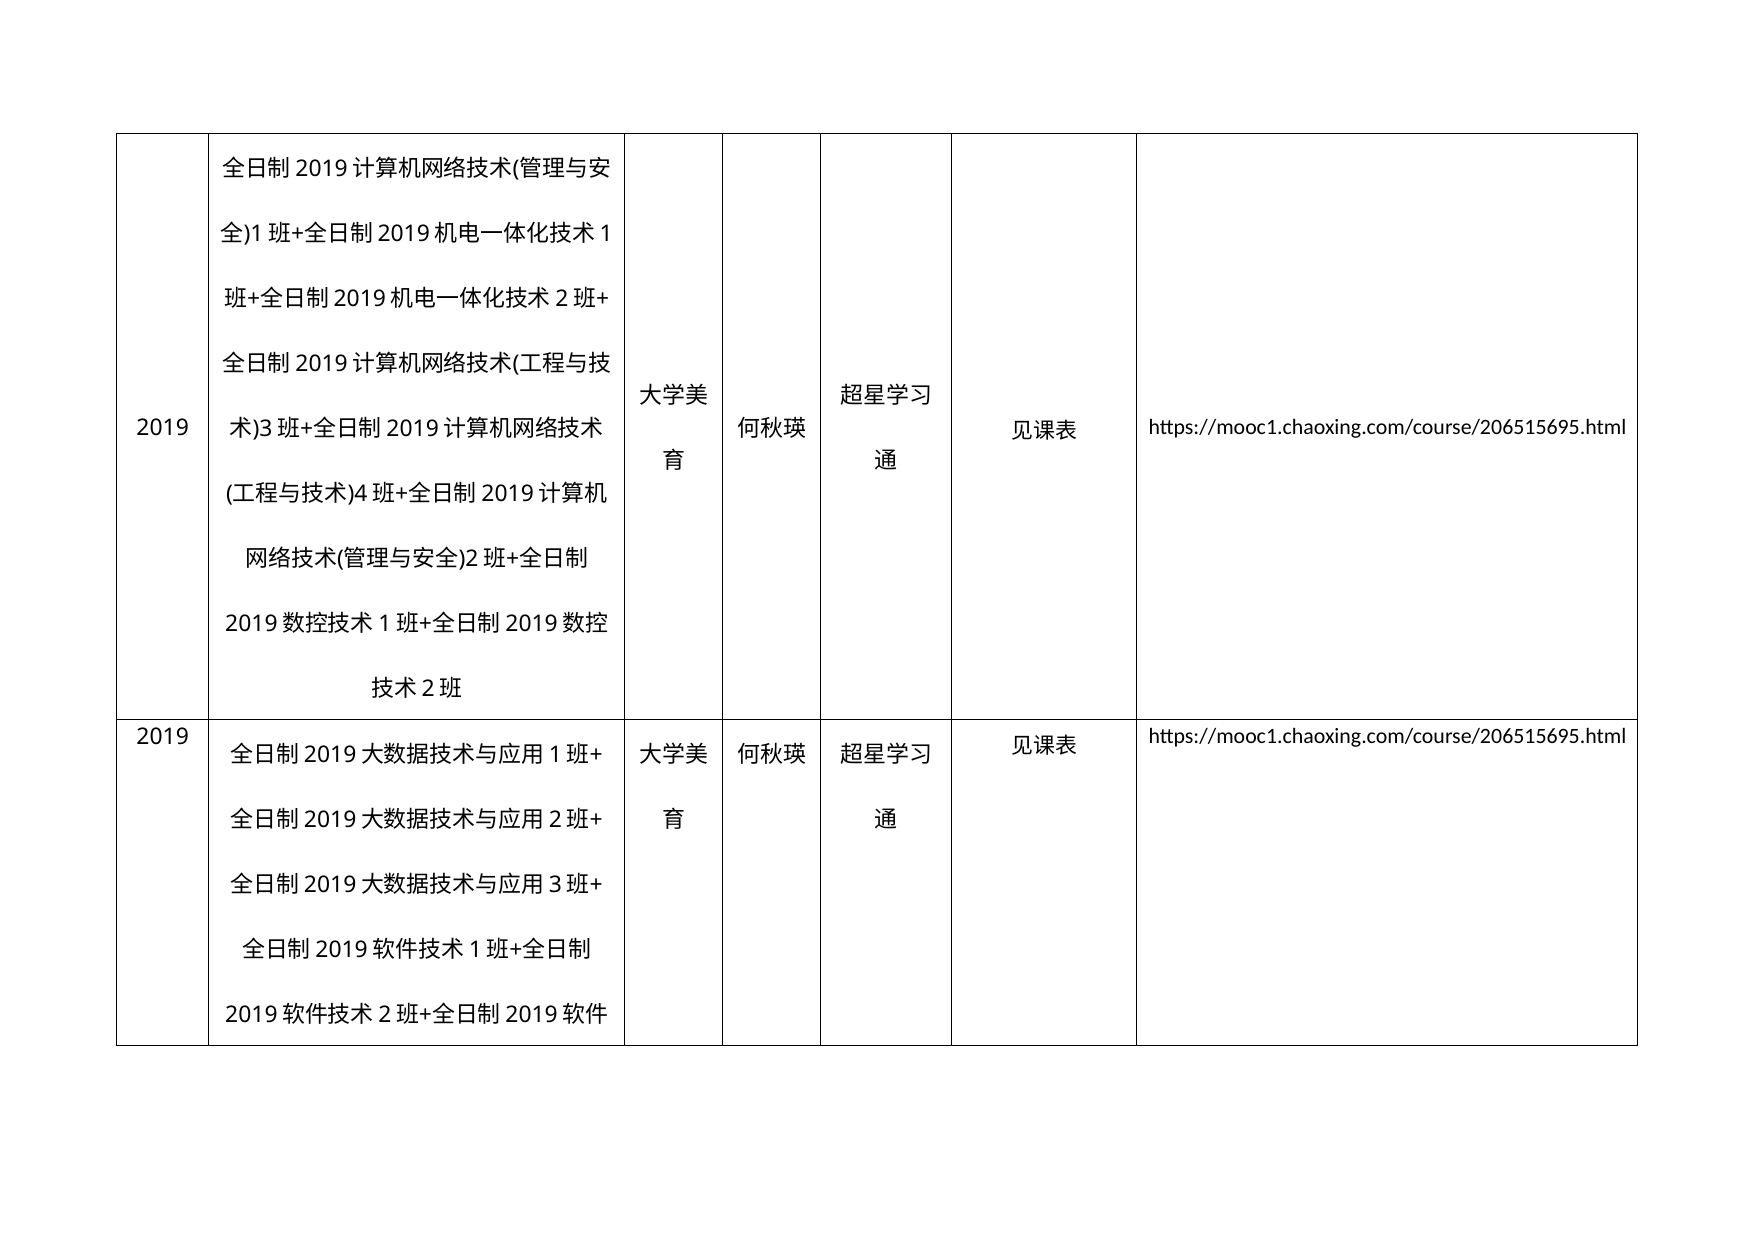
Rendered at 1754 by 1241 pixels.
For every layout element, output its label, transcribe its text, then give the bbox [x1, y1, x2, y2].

table_cell 大学美育 [625, 720, 722, 1045]
table_cell 全日制2019计算机网络技术(管理与安全)1班+全日制2019机电一体化技术1班+全日制2019机电一体化技术2班+全日制2019计算机网络技术(工程与技术)3班+全日制2019计算机网络技术(工程与技术)4班+全日制2019计算机网络技术(管理与安全)2班+全日制2019数控技术1班+全日制2019数控技术2班 [209, 134, 624, 719]
table_cell 见课表 [952, 134, 1136, 719]
table_cell 何秋瑛 [723, 134, 820, 719]
table_cell 超星学习通 [821, 720, 951, 1045]
table_cell 2019 [117, 134, 208, 719]
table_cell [1137, 134, 1637, 719]
table_cell 何秋瑛 [723, 720, 820, 1045]
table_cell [209, 720, 624, 1045]
table_cell 大学美育 [625, 134, 722, 719]
table_cell 2019 [117, 720, 208, 1045]
table_cell 超星学习通 [821, 134, 951, 719]
table_cell 见课表 [952, 720, 1136, 1045]
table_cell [1137, 720, 1637, 1045]
